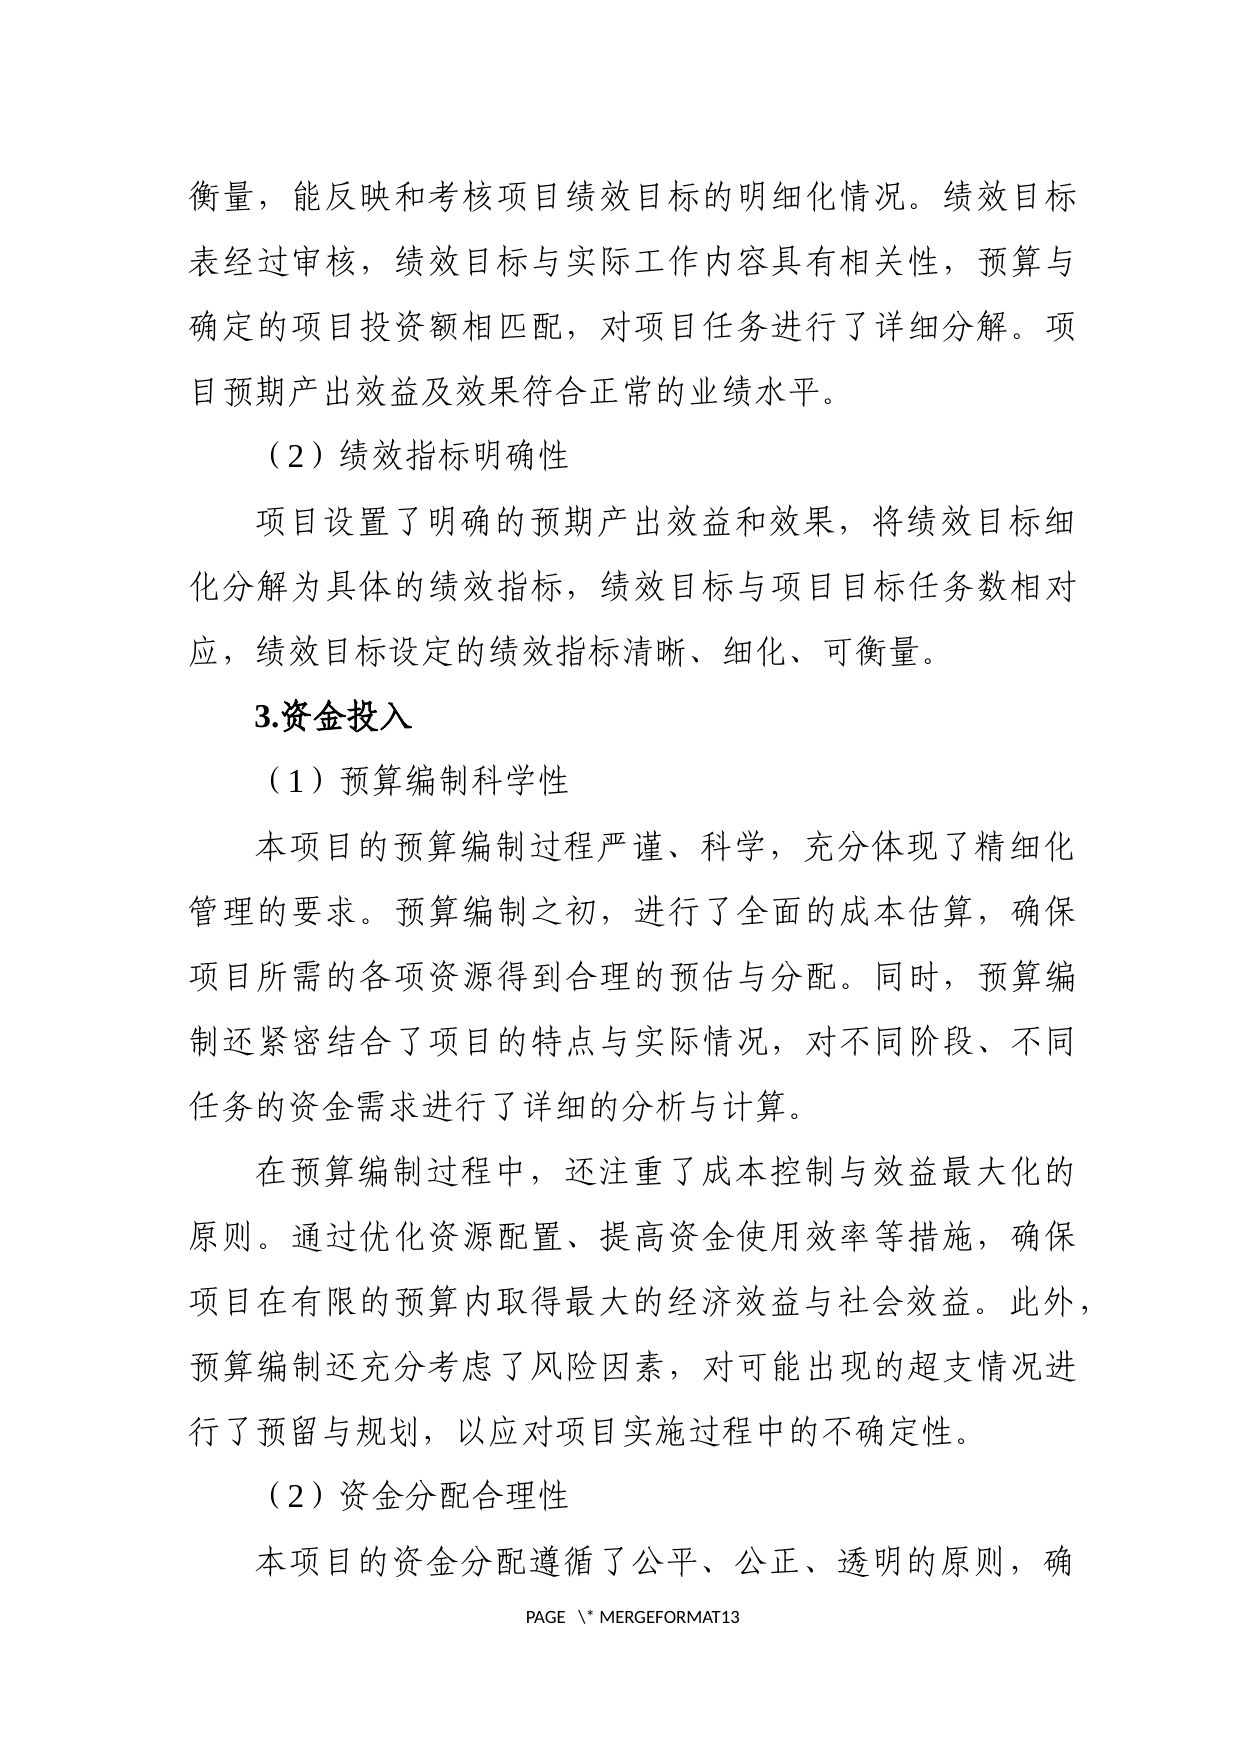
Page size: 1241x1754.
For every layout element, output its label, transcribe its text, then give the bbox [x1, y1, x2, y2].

text （1）预算编制科学性 [187, 747, 1078, 812]
text （2）资金分配合理性 [187, 1462, 1078, 1527]
text 3.资金投入 [187, 682, 1078, 747]
text 在预算编制过程中，还注重了成本控制与效益最大化的原则。通过优化资源配置、提高资金使用效率等措施，确保项目在有限的预算内取得最大的经济效益与社会效益。此外，预算编制还充分考虑了风险因素，对可能出现的超支情况进行了预留与规划，以应对项目实施过程中的不确定性。 [187, 1137, 1078, 1462]
text 项目设置了明确的预期产出效益和效果，将绩效目标细化分解为具体的绩效指标，绩效目标与项目目标任务数相对应，绩效目标设定的绩效指标清晰、细化、可衡量。 [187, 487, 1078, 682]
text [187, 1527, 1078, 1592]
text （2）绩效指标明确性 [187, 422, 1078, 487]
text 本项目的预算编制过程严谨、科学，充分体现了精细化管理的要求。预算编制之初，进行了全面的成本估算，确保项目所需的各项资源得到合理的预估与分配。同时，预算编制还紧密结合了项目的特点与实际情况，对不同阶段、不同任务的资金需求进行了详细的分析与计算。 [187, 812, 1078, 1137]
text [187, 162, 1078, 422]
